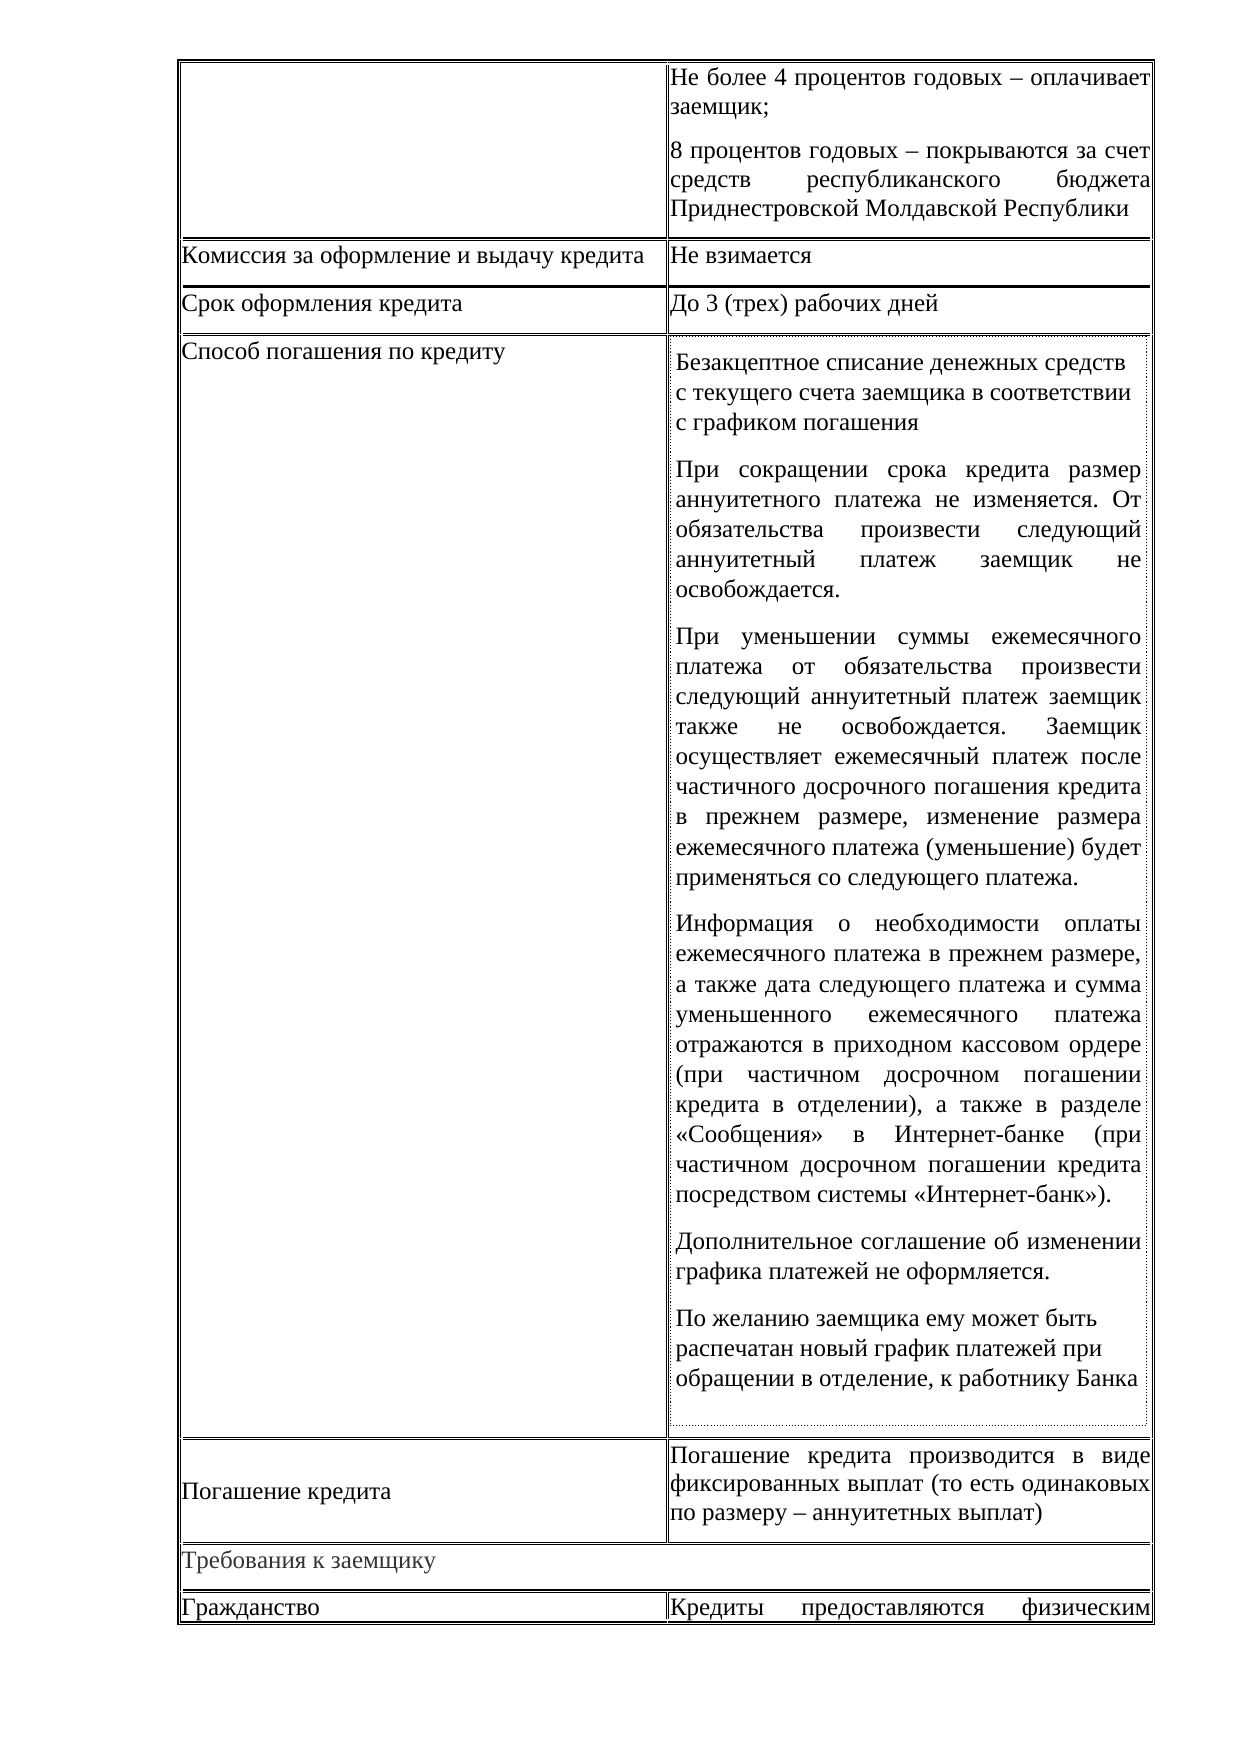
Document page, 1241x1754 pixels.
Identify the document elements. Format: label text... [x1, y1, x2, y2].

table_cell Срок оформления кредита [181, 285, 666, 332]
table_cell Комиссия за оформление и выдачу кредита [181, 237, 666, 285]
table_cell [181, 63, 667, 237]
table_cell Погашение кредита [181, 1436, 666, 1542]
table_cell Требования к заемщику [179, 1542, 1153, 1589]
table_cell [669, 333, 1152, 1436]
table_cell Погашение кредита производится в виде фиксированных выплат (то есть одинаковых по размеру – аннуитетных выплат) [669, 1436, 1152, 1542]
table_cell Не взимается [669, 237, 1152, 285]
table_cell Способ погашения по кредиту [181, 333, 666, 1436]
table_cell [668, 1589, 1152, 1621]
table_cell Гражданство [181, 1589, 667, 1621]
table_cell До 3 (трех) рабочих дней [669, 285, 1152, 332]
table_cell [668, 63, 1152, 237]
